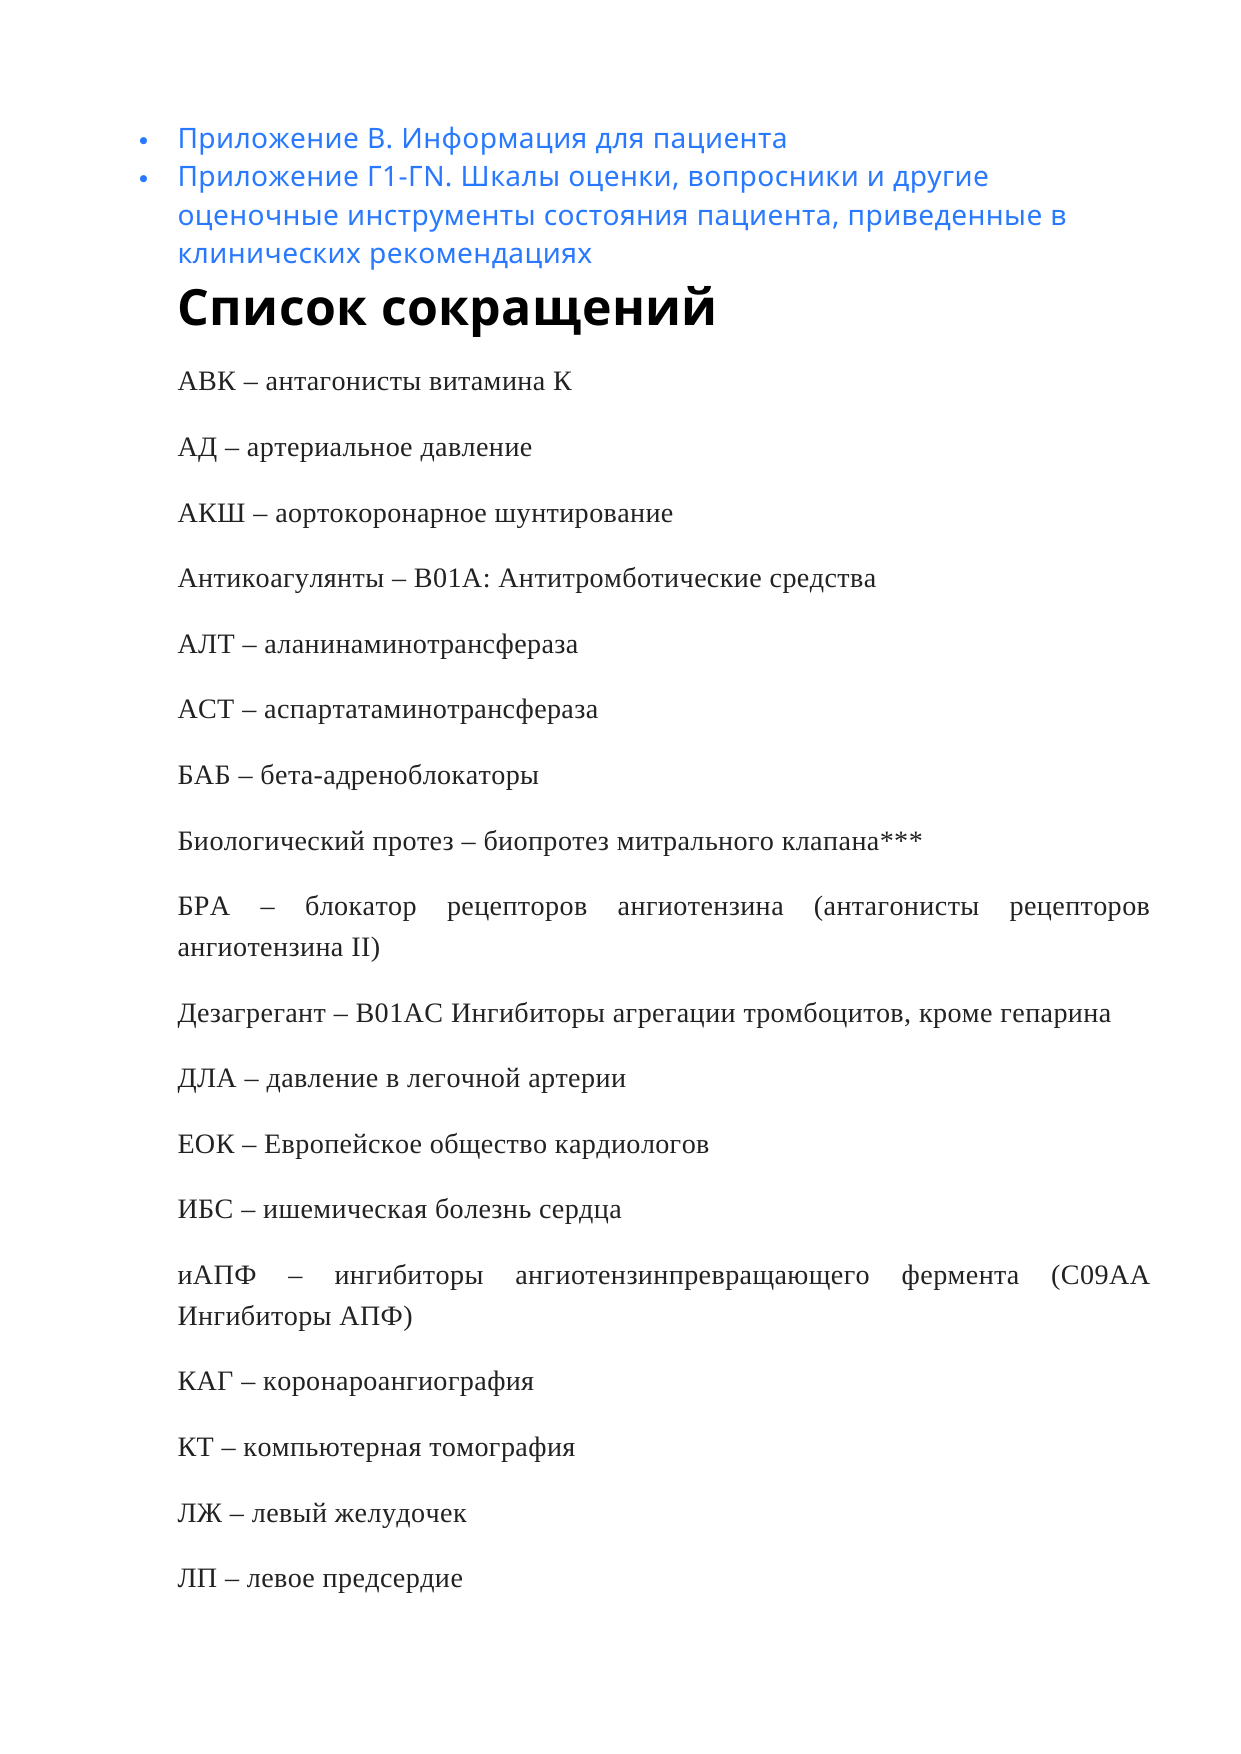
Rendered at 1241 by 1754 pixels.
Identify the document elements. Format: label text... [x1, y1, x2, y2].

list Приложение В. Информация для пациента [140, 118, 1152, 156]
text КТ – компьютерная томография [177, 1422, 1152, 1462]
text АСТ – аспартатаминотрансфераза [177, 684, 1152, 725]
text Дезагрегант – B01AC Ингибиторы агрегации тромбоцитов, кроме гепарина [177, 987, 1152, 1028]
text Список сокращений [177, 271, 1152, 339]
text ИБС – ишемическая болезнь сердца [177, 1184, 1152, 1225]
text АВК – антагонисты витамина К [177, 356, 1152, 397]
text ДЛА – давление в легочной артерии [177, 1053, 1152, 1094]
text АЛТ – аланинаминотрансфераза [177, 619, 1152, 659]
text АКШ – аортокоронарное шунтирование [177, 487, 1152, 528]
text Биологический протез – биопротез митрального клапана*** [177, 816, 1152, 856]
text АД – артериальное давление [177, 422, 1152, 462]
text БРА – блокатор рецепторов ангиотензина (антагонисты рецепторов ангиотензина II) [177, 881, 1152, 962]
text ЛЖ – левый желудочек [177, 1487, 1152, 1528]
text БАБ – бета-адреноблокаторы [177, 750, 1152, 791]
list Приложение Г1-ГN. Шкалы оценки, вопросники и другие оценочные инструменты состояния пациента, приведенные в клинических рекомендациях [140, 156, 1152, 271]
text иАПФ – ингибиторы ангиотензинпревращающего фермента (C09AA Ингибиторы АПФ) [177, 1250, 1152, 1331]
text ЕОК – Европейское общество кардиологов [177, 1119, 1152, 1159]
text КАГ – коронароангиография [177, 1356, 1152, 1397]
text Антикоагулянты – B01A: Антитромботические средства [177, 553, 1152, 594]
text ЛП – левое предсердие [177, 1553, 1152, 1594]
